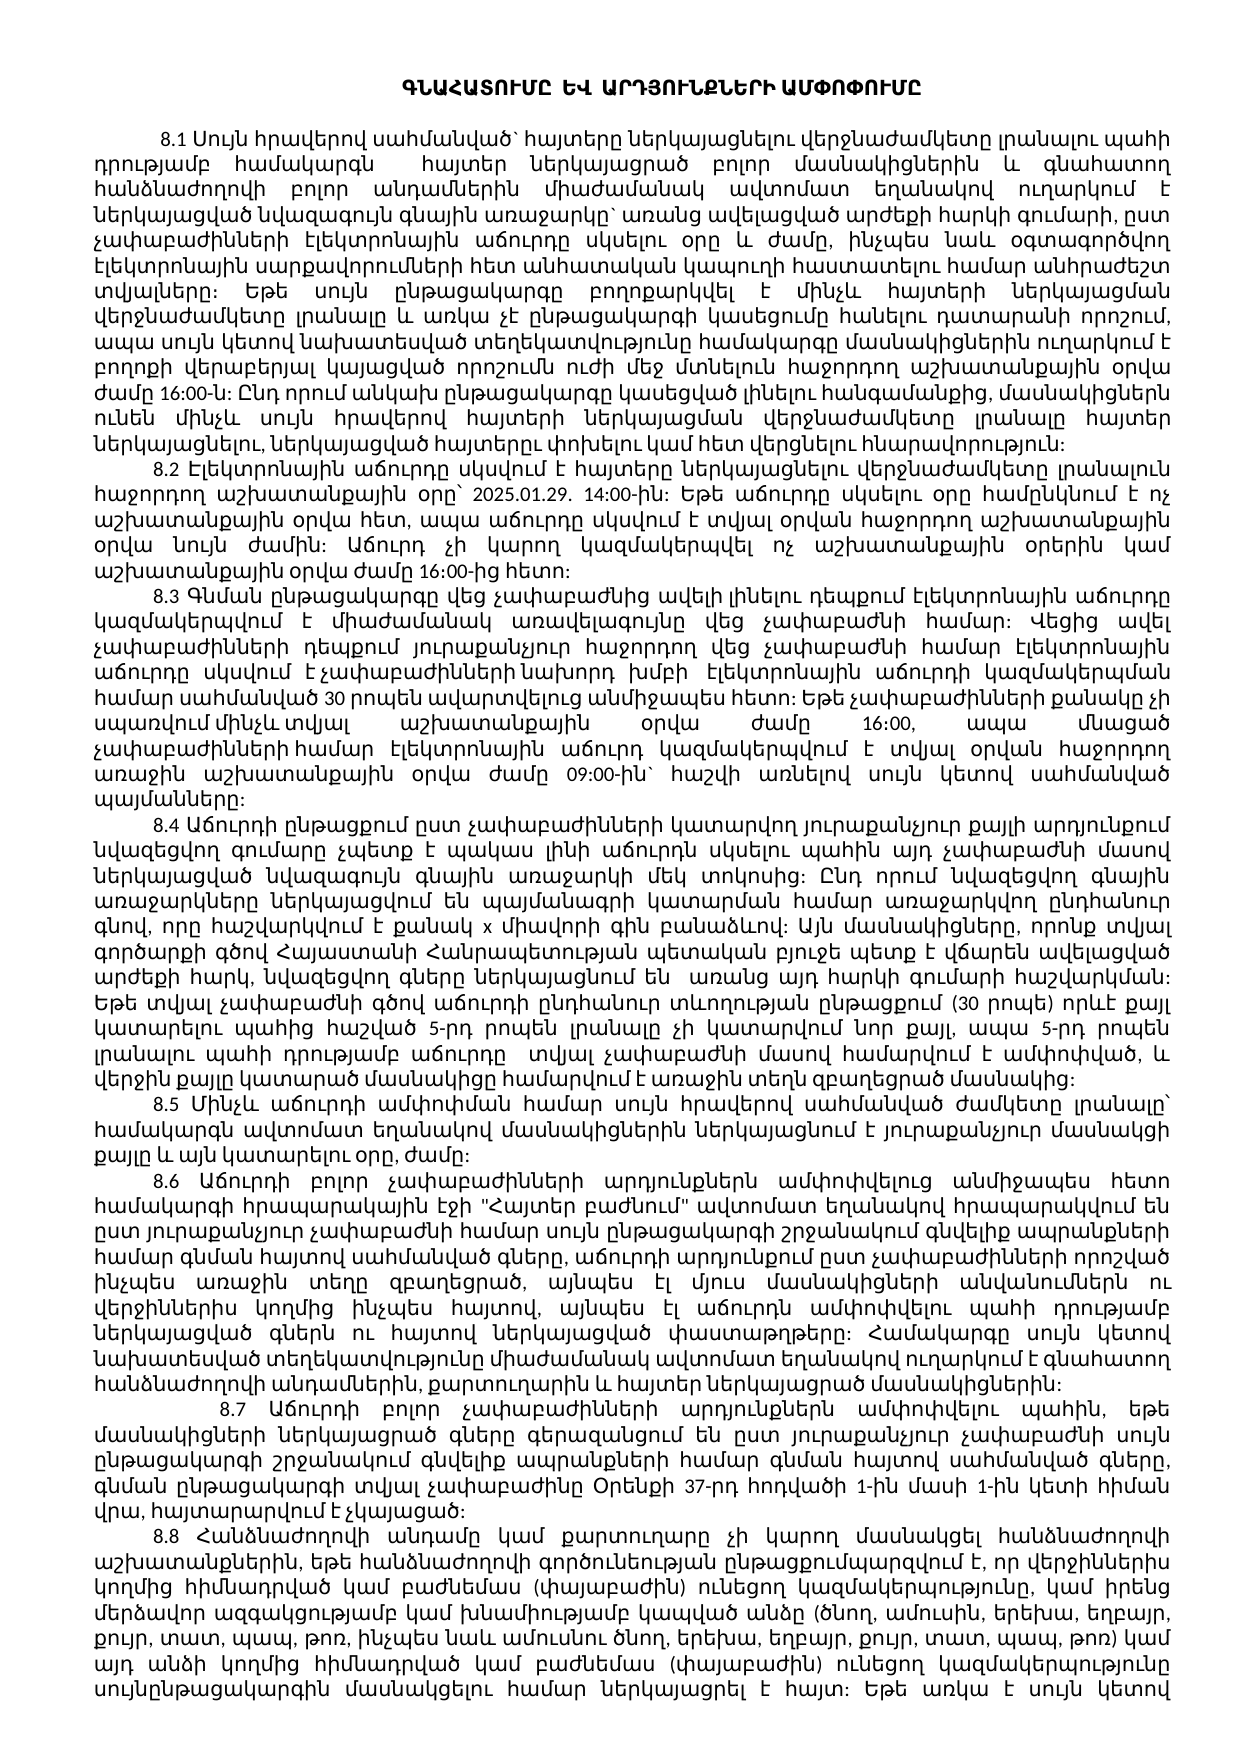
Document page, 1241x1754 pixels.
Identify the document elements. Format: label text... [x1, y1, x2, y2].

text ԳՆԱՀԱՏՈՒՄԸ ԵՎ ԱՐԴՅՈՒՆՔՆԵՐԻ ԱՄՓՈՓՈՒՄԸ [94, 75, 1171, 100]
text 8.1 Սույն հրավերով սահմանված` հայտերը ներկայացնելու վերջնաժամկետը լրանալու պահի դրությամբ համակարգն հայտեր ներկայացրած բոլոր մասնակիցներին և գնահատող հանձնաժողովի բոլոր անդամներին միաժամանակ ավտոմատ եղանակով ուղարկում է ներկայացված նվազագույն գնային առաջարկը` առանց ավելացված արժեքի հարկի գումարի, ըստ չափաբաժինների էլեկտրոնային աճուրդը սկսելու օրը և ժամը, ինչպես նաև օգտագործվող էլեկտրոնային սարքավորումների հետ անհատական կապուղի հաստատելու համար անհրաժեշտ տվյալները։ Եթե սույն ընթացակարգը բողոքարկվել է մինչև հայտերի ներկայացման վերջնաժամկետը լրանալը և առկա չէ ընթացակարգի կասեցումը հանելու դատարանի որոշում, ապա սույն կետով նախատեսված տեղեկատվությունը համակարգը մասնակիցներին ուղարկում է բողոքի վերաբերյալ կայացված որոշումն ուժի մեջ մտնելուն հաջորդող աշխատանքային օրվա ժամը 16:00-ն: Ընդ որում անկախ ընթացակարգը կասեցված լինելու հանգամանքից, մասնակիցներն ունեն մինչև սույն հրավերով հայտերի ներկայացման վերջնաժամկետը լրանալը հայտեր ներկայացնելու, ներկայացված հայտերըւ փոխելու կամ հետ վերցնելու հնարավորություն: [94, 126, 1171, 456]
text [94, 1524, 1171, 1702]
text 8.2 Էլեկտրոնային աճուրդը սկսվում է հայտերը ներկայացնելու վերջնաժամկետը լրանալուն հաջորդող աշխատանքային օրը՝ 2025.01.29. 14:00 -ին: Եթե աճուրդը սկսելու օրը համընկնում է ոչ աշխատանքային օրվա հետ, ապա աճուրդը սկսվում է տվյալ օրվան հաջորդող աշխատանքային օրվա նույն ժամին: Աճուրդ չի կարող կազմակերպվել ոչ աշխատանքային օրերին կամ աշխատանքային օրվա ժամը 16։00-ից հետո: [94, 456, 1171, 583]
text 8.7 Աճուրդի բոլոր չափաբաժինների արդյունքներն ամփոփվելու պահին, եթե մասնակիցների ներկայացրած գները գերազանցում են ըստ յուրաքանչյուր չափաբաժնի սույն ընթացակարգի շրջանակում գնվելիք ապրանքների համար գնման հայտով սահմանված գները, գնման ընթացակարգի տվյալ չափաբաժինը Օրենքի 37-րդ հոդվածի 1-ին մասի 1-ին կետի հիման վրա, հայտարարվում է չկայացած: [94, 1397, 1171, 1524]
text 8.3 Գնման ընթացակարգը վեց չափաբաժնից ավելի լինելու դեպքում էլեկտրոնային աճուրդը կազմակերպվում է միաժամանակ առավելագույնը վեց չափաբաժնի համար: Վեցից ավել չափաբաժինների դեպքում յուրաքանչյուր հաջորդող վեց չափաբաժնի համար էլեկտրոնային աճուրդը սկսվում է չափաբաժինների նախորդ խմբի էլեկտրոնային աճուրդի կազմակերպման համար սահմանված 30 րոպեն ավարտվելուց անմիջապես հետո: Եթե չափաբաժինների քանակը չի սպառվում մինչև տվյալ աշխատանքային օրվա ժամը 16։00, ապա մնացած չափաբաժինների համար էլեկտրոնային աճուրդ կազմակերպվում է տվյալ օրվան հաջորդող առաջին աշխատանքային օրվա ժամը 09:00-ին` հաշվի առնելով սույն կետով սահմանված պայմանները: [94, 583, 1171, 812]
text 8.6 Աճուրդի բոլոր չափաբաժինների արդյունքներն ամփոփվելուց անմիջապես հետո համակարգի հրապարակային էջի "Հայտեր բաժնում" ավտոմատ եղանակով հրապարակվում են ըստ յուրաքանչյուր չափաբաժնի համար սույն ընթացակարգի շրջանակում գնվելիք ապրանքների համար գնման հայտով սահմանված գները, աճուրդի արդյունքում ըստ չափաբաժինների որոշված ինչպես առաջին տեղը զբաղեցրած, այնպես էլ մյուս մասնակիցների անվանումներն ու վերջիններիս կողմից ինչպես հայտով, այնպես էլ աճուրդն ամփոփվելու պահի դրությամբ ներկայացված գներն ու հայտով ներկայացված փաստաթղթերը: Համակարգը սույն կետով նախատեսված տեղեկատվությունը միաժամանակ ավտոմատ եղանակով ուղարկում է գնահատող հանձնաժողովի անդամներին, քարտուղարին և հայտեր ներկայացրած մասնակիցներին: [94, 1168, 1171, 1397]
text 8.5 Մինչև աճուրդի ամփոփման համար սույն հրավերով սահմանված ժամկետը լրանալը՝ համակարգն ավտոմատ եղանակով մասնակիցներին ներկայացնում է յուրաքանչյուր մասնակցի քայլը և այն կատարելու օրը, ժամը: [94, 1092, 1171, 1168]
text 8.4 Աճուրդի ընթացքում ըստ չափաբաժինների կատարվող յուրաքանչյուր քայլի արդյունքում նվազեցվող գումարը չպետք է պակաս լինի աճուրդն սկսելու պահին այդ չափաբաժնի մասով ներկայացված նվազագույն գնային առաջարկի մեկ տոկոսից: Ընդ որում նվազեցվող գնային առաջարկները ներկայացվում են պայմանագրի կատարման համար առաջարկվող ընդհանուր գնով, որը հաշվարկվում է քանակ x միավորի գին բանաձևով: Այն մասնակիցները, որոնք տվյալ գործարքի գծով Հայաստանի Հանրապետության պետական բյուջե պետք է վճարեն ավելացված արժեքի հարկ, նվազեցվող գները ներկայացնում են առանց այդ հարկի գումարի հաշվարկման: Եթե տվյալ չափաբաժնի գծով աճուրդի ընդհանուր տևողության ընթացքում (30 րոպե) որևէ քայլ կատարելու պահից հաշված 5-րդ րոպեն լրանալը չի կատարվում նոր քայլ, ապա 5-րդ րոպեն լրանալու պահի դրությամբ աճուրդը տվյալ չափաբաժնի մասով համարվում է ամփոփված, և վերջին քայլը կատարած մասնակիցը համարվում է առաջին տեղն զբաղեցրած մասնակից: [94, 812, 1171, 1092]
